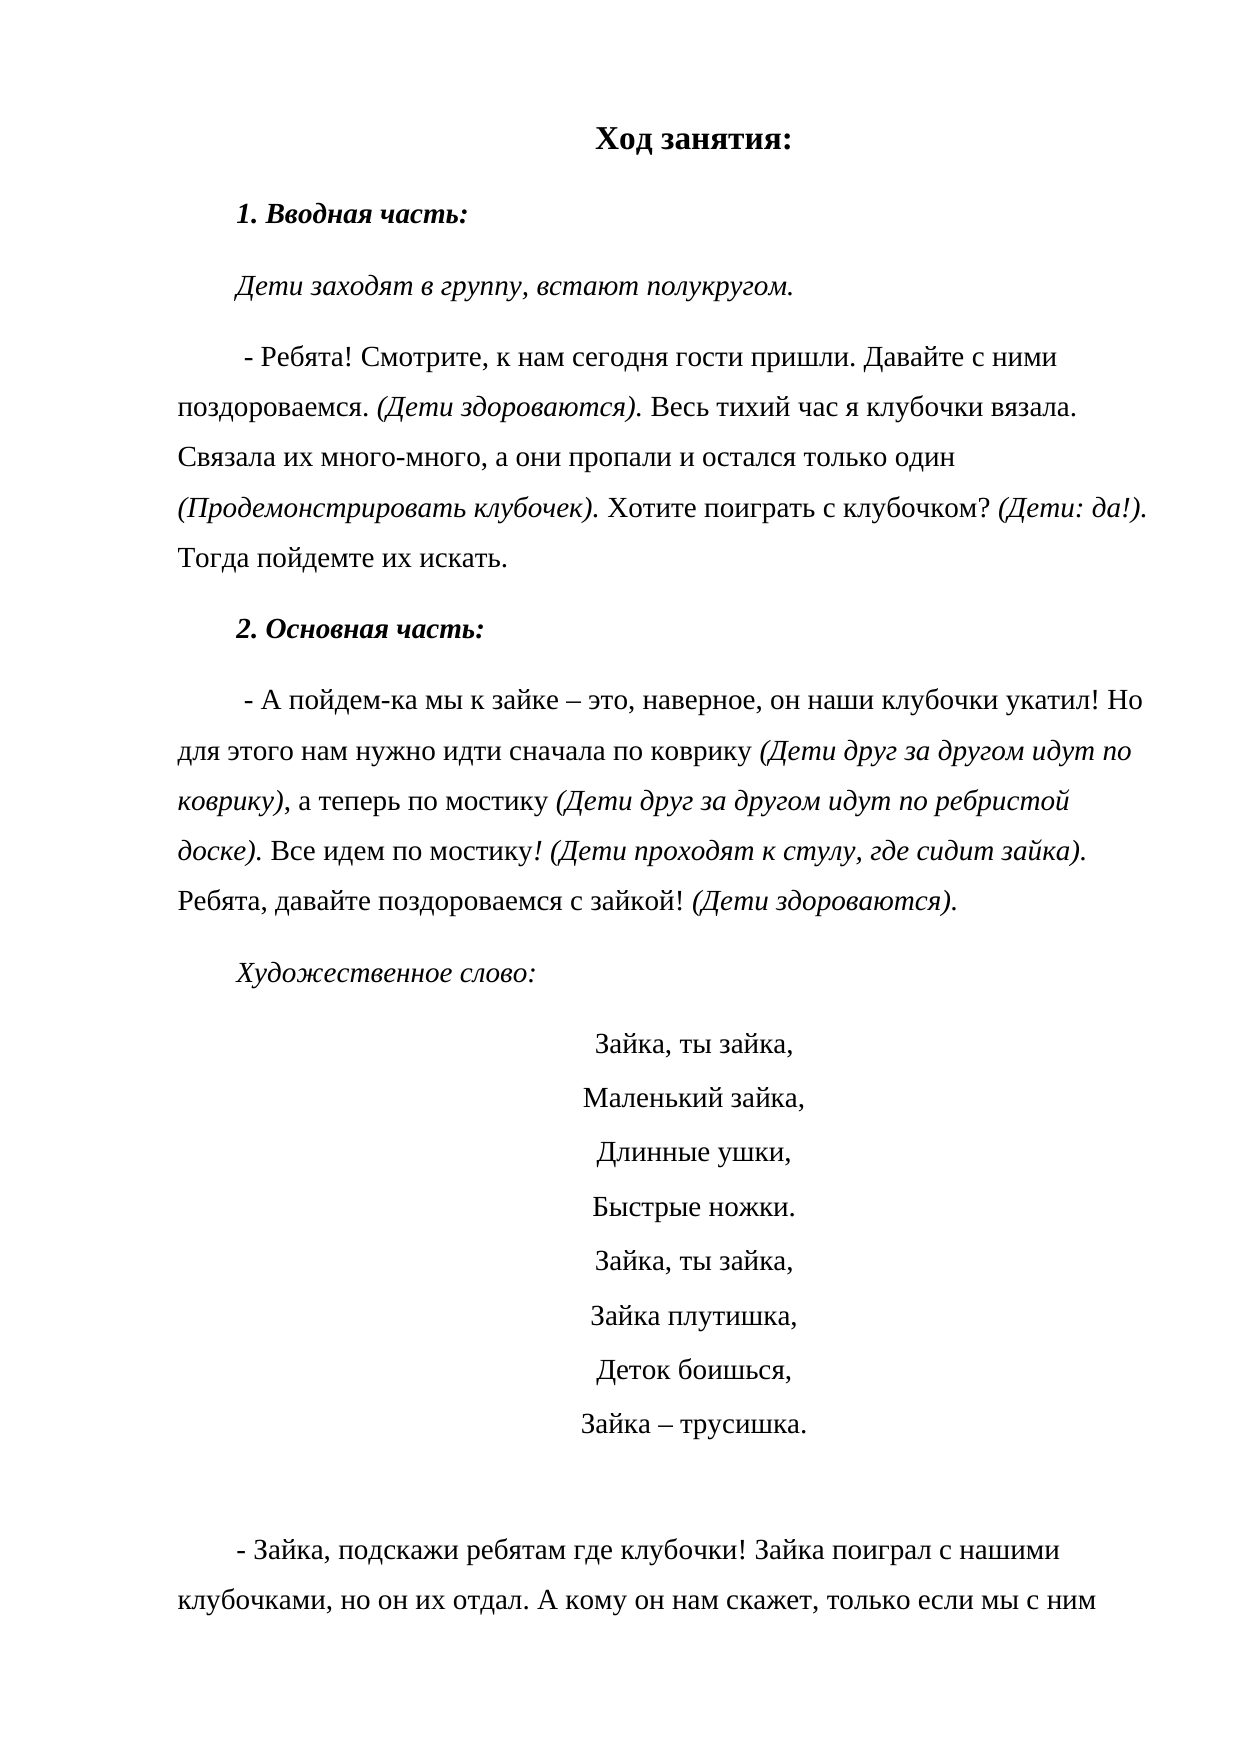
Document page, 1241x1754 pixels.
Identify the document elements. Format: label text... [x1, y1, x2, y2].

text Дети заходят в группу, встают полукругом. [177, 268, 1152, 301]
text Зайка, ты зайка, [177, 1243, 1152, 1277]
text Зайка – трусишка. [177, 1406, 1152, 1440]
text Деток боишься, [177, 1352, 1152, 1386]
text - Ребята! Смотрите, к нам сегодня гости пришли. Давайте с ними поздороваемся. (Дети здороваются). Весь тихий час я клубочки вязала. Связала их много-много, а они пропали и остался только один (Продемонстрировать клубочек). Хотите поиграть с клубочком? (Дети: да!). Тогда пойдемте их искать. [177, 339, 1152, 573]
text Зайка плутишка, [177, 1298, 1152, 1331]
text Художественное слово: [177, 955, 1152, 988]
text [177, 1532, 1152, 1616]
text 1. Вводная часть: [177, 196, 1152, 230]
text 2. Основная часть: [177, 611, 1152, 645]
text - А пойдем-ка мы к зайке – это, наверное, он наши клубочки укатил! Но для этого нам нужно идти сначала по коврику (Дети друг за другом идут по коврику), а теперь по мостику (Дети друг за другом идут по ребристой доске). Все идем по мостику! (Дети проходят к стулу, где сидит зайка). Ребята, давайте поздороваемся с зайкой! (Дети здороваются). [177, 682, 1152, 917]
text Зайка, ты зайка, [177, 1026, 1152, 1059]
text Маленький зайка, [177, 1080, 1152, 1114]
text Ход занятия: [177, 118, 1152, 156]
text Быстрые ножки. [177, 1189, 1152, 1222]
text Длинные ушки, [177, 1134, 1152, 1168]
